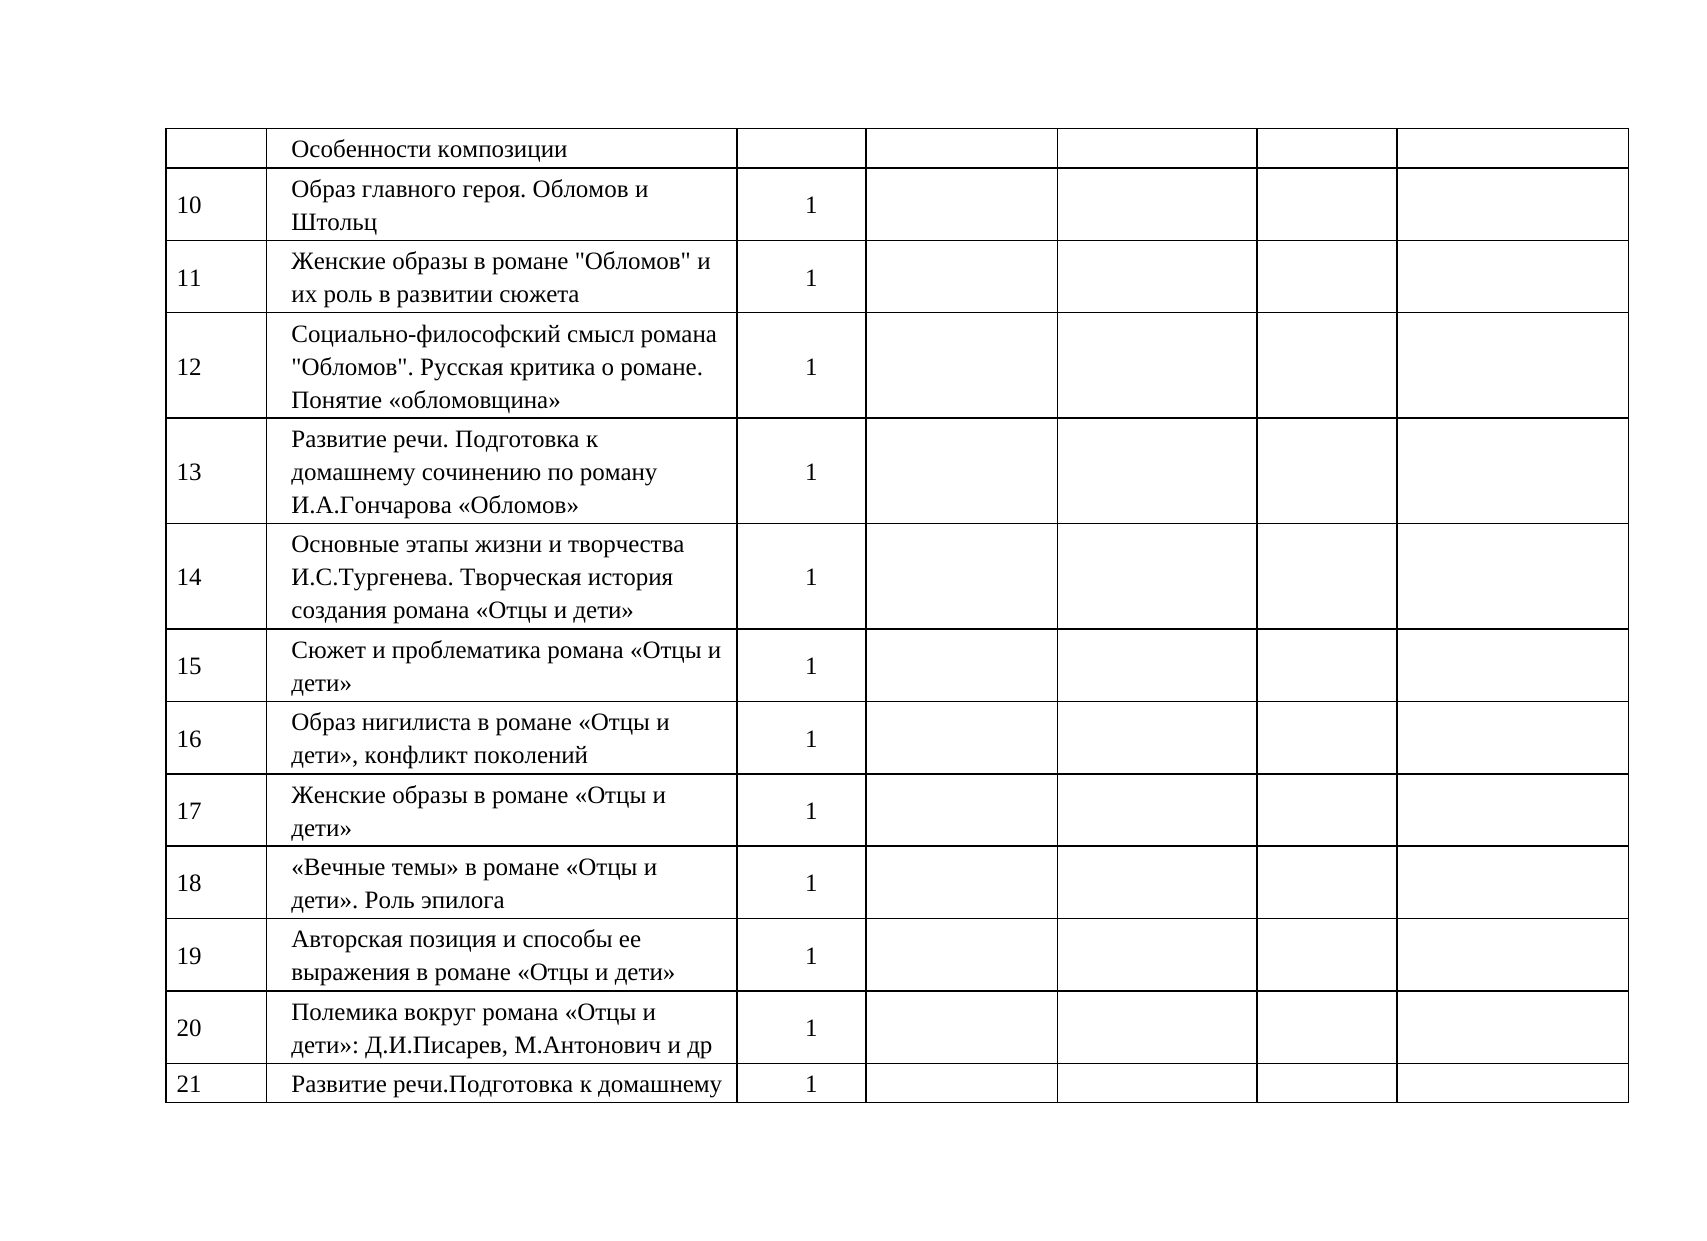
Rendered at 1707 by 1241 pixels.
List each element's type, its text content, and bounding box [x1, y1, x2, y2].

table_cell [1398, 919, 1628, 990]
table_cell Образ нигилиста в романе «Отцы и дети», конфликт поколений [267, 702, 736, 773]
table_cell [1058, 919, 1256, 990]
table_cell 16 [167, 702, 266, 773]
table_cell [1058, 702, 1256, 773]
table_cell 1 [738, 919, 865, 990]
table_cell 20 [167, 992, 266, 1062]
table_cell [867, 313, 1057, 417]
table_cell 1 [738, 630, 865, 701]
table_cell [1258, 313, 1396, 417]
table_cell [1398, 419, 1628, 523]
table_cell 17 [167, 775, 266, 845]
table_cell [1258, 992, 1396, 1062]
table_cell 1 [738, 129, 865, 167]
table_cell [1398, 847, 1628, 918]
table_cell 1 [738, 313, 865, 417]
table_cell [1398, 169, 1628, 239]
table_cell 11 [167, 241, 266, 312]
table_cell [867, 775, 1057, 845]
table_cell [1398, 129, 1628, 167]
table_cell «Вечные темы» в романе «Отцы и дети». Роль эпилога [267, 847, 736, 918]
table_cell 1 [738, 702, 865, 773]
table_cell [267, 1064, 736, 1102]
table_cell Женские образы в романе "Обломов" и их роль в развитии сюжета [267, 241, 736, 312]
table_cell Социально-философский смысл романа "Обломов". Русская критика о романе. Понятие «обломовщина» [267, 313, 736, 417]
table_cell [867, 169, 1057, 239]
table_cell [1258, 129, 1396, 167]
table_cell 1 [738, 992, 865, 1062]
table_cell Основные этапы жизни и творчества И.С.Тургенева. Творческая история создания романа «Отцы и дети» [267, 524, 736, 628]
table_cell [1258, 241, 1396, 312]
table_cell [1058, 992, 1256, 1062]
table_cell [1398, 992, 1628, 1062]
table_cell [1398, 241, 1628, 312]
table_cell 19 [167, 919, 266, 990]
table_cell [867, 419, 1057, 523]
table_cell 1 [738, 169, 865, 239]
table_cell Женские образы в романе «Отцы и дети» [267, 775, 736, 845]
table_cell [1258, 775, 1396, 845]
table_cell 1 [738, 419, 865, 523]
table_cell [1258, 847, 1396, 918]
table_cell [1258, 524, 1396, 628]
table_cell 18 [167, 847, 266, 918]
table_cell Развитие речи. Подготовка к домашнему сочинению по роману И.А.Гончарова «Обломов» [267, 419, 736, 523]
table_cell [1258, 1064, 1396, 1102]
table_cell Полемика вокруг романа «Отцы и дети»: Д.И.Писарев, М.Антонович и др [267, 992, 736, 1062]
table_cell 1 [738, 775, 865, 845]
table_cell Образ главного героя. Обломов и Штольц [267, 169, 736, 239]
table_cell [1058, 419, 1256, 523]
table_cell [1398, 1064, 1628, 1102]
table_cell 1 [738, 1064, 865, 1102]
table_cell [867, 129, 1057, 167]
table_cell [267, 129, 736, 167]
table_cell [1058, 524, 1256, 628]
table_cell 1 [738, 241, 865, 312]
table_cell [867, 992, 1057, 1062]
table_cell [1258, 919, 1396, 990]
table_cell 12 [167, 313, 266, 417]
table_cell [1398, 524, 1628, 628]
table_cell [1058, 630, 1256, 701]
table_cell [1058, 775, 1256, 845]
table_cell [867, 630, 1057, 701]
table_cell [1398, 702, 1628, 773]
table_cell [867, 847, 1057, 918]
table_cell 21 [167, 1064, 266, 1102]
table_cell 9 [167, 129, 266, 167]
table_cell 1 [738, 847, 865, 918]
table_cell [1258, 419, 1396, 523]
table_cell [1058, 241, 1256, 312]
table_cell [1398, 630, 1628, 701]
table_cell [867, 1064, 1057, 1102]
table_cell 13 [167, 419, 266, 523]
table_cell [867, 702, 1057, 773]
table_cell [1058, 313, 1256, 417]
table_cell [1398, 775, 1628, 845]
table_cell 14 [167, 524, 266, 628]
table_cell [867, 919, 1057, 990]
table_cell [1058, 169, 1256, 239]
table_cell [1398, 313, 1628, 417]
table_cell [1058, 847, 1256, 918]
table_cell 1 [738, 524, 865, 628]
table_cell [1058, 1064, 1256, 1102]
table_cell [1058, 129, 1256, 167]
table_cell [867, 524, 1057, 628]
table_cell Авторская позиция и способы ее выражения в романе «Отцы и дети» [267, 919, 736, 990]
table_cell 15 [167, 630, 266, 701]
table_cell Сюжет и проблематика романа «Отцы и дети» [267, 630, 736, 701]
table_cell [1258, 702, 1396, 773]
table_cell [1258, 630, 1396, 701]
table_cell [1258, 169, 1396, 239]
table_cell 10 [167, 169, 266, 239]
table_cell [867, 241, 1057, 312]
